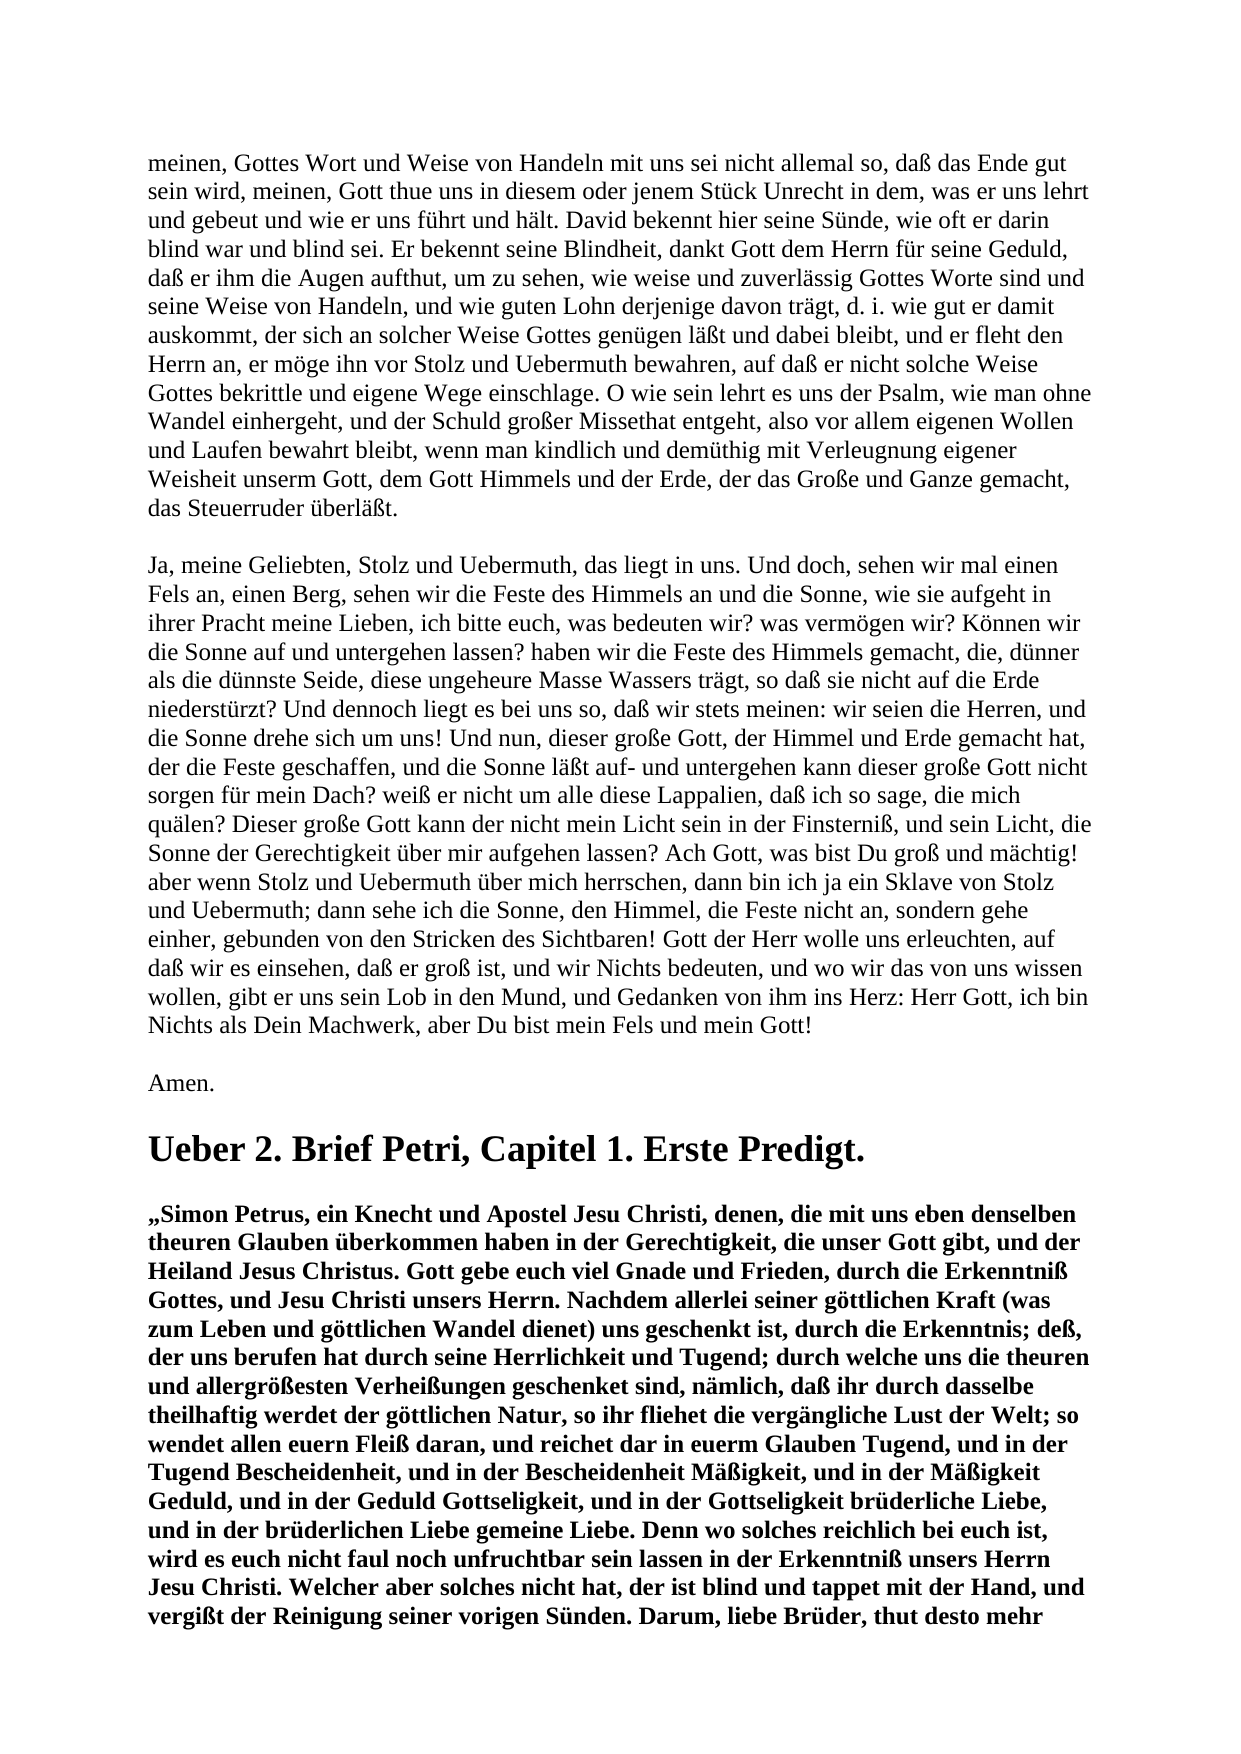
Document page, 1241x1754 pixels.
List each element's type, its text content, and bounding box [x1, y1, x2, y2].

subtitle Ueber 2. Brief Petri, Capitel 1. Erste Predigt. [148, 1126, 1093, 1169]
text Amen. [148, 1068, 1093, 1097]
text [148, 1199, 1093, 1630]
text Ja, meine Geliebten, Stolz und Uebermuth, das liegt in uns. Und doch, sehen wir mal einen Fels an, einen Berg, sehen wir die Feste des Himmels an und die Sonne, wie sie aufgeht in ihrer Pracht meine Lieben, ich bitte euch, was bedeuten wir? was vermögen wir? Können wir die Sonne auf und untergehen lassen? haben wir die Feste des Himmels gemacht, die, dünner als die dünnste Seide, diese ungeheure Masse Wassers trägt, so daß sie nicht auf die Erde niederstürzt? Und dennoch liegt es bei uns so, daß wir stets meinen: wir seien die Herren, und die Sonne drehe sich um uns! Und nun, dieser große Gott, der Himmel und Erde gemacht hat, der die Feste geschaffen, und die Sonne läßt auf- und untergehen kann dieser große Gott nicht sorgen für mein Dach? weiß er nicht um alle diese Lappalien, daß ich so sage, die mich quälen? Dieser große Gott kann der nicht mein Licht sein in der Finsterniß, und sein Licht, die Sonne der Gerechtigkeit über mir aufgehen lassen? Ach Gott, was bist Du groß und mächtig! aber wenn Stolz und Uebermuth über mich herrschen, dann bin ich ja ein Sklave von Stolz und Uebermuth; dann sehe ich die Sonne, den Himmel, die Feste nicht an, sondern gehe einher, gebunden von den Stricken des Sichtbaren! Gott der Herr wolle uns erleuchten, auf daß wir es einsehen, daß er groß ist, und wir Nichts bedeuten, und wo wir das von uns wissen wollen, gibt er uns sein Lob in den Mund, und Gedanken von ihm ins Herz: Herr Gott, ich bin Nichts als Dein Machwerk, aber Du bist mein Fels und mein Gott! [148, 551, 1093, 1039]
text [148, 148, 1093, 521]
